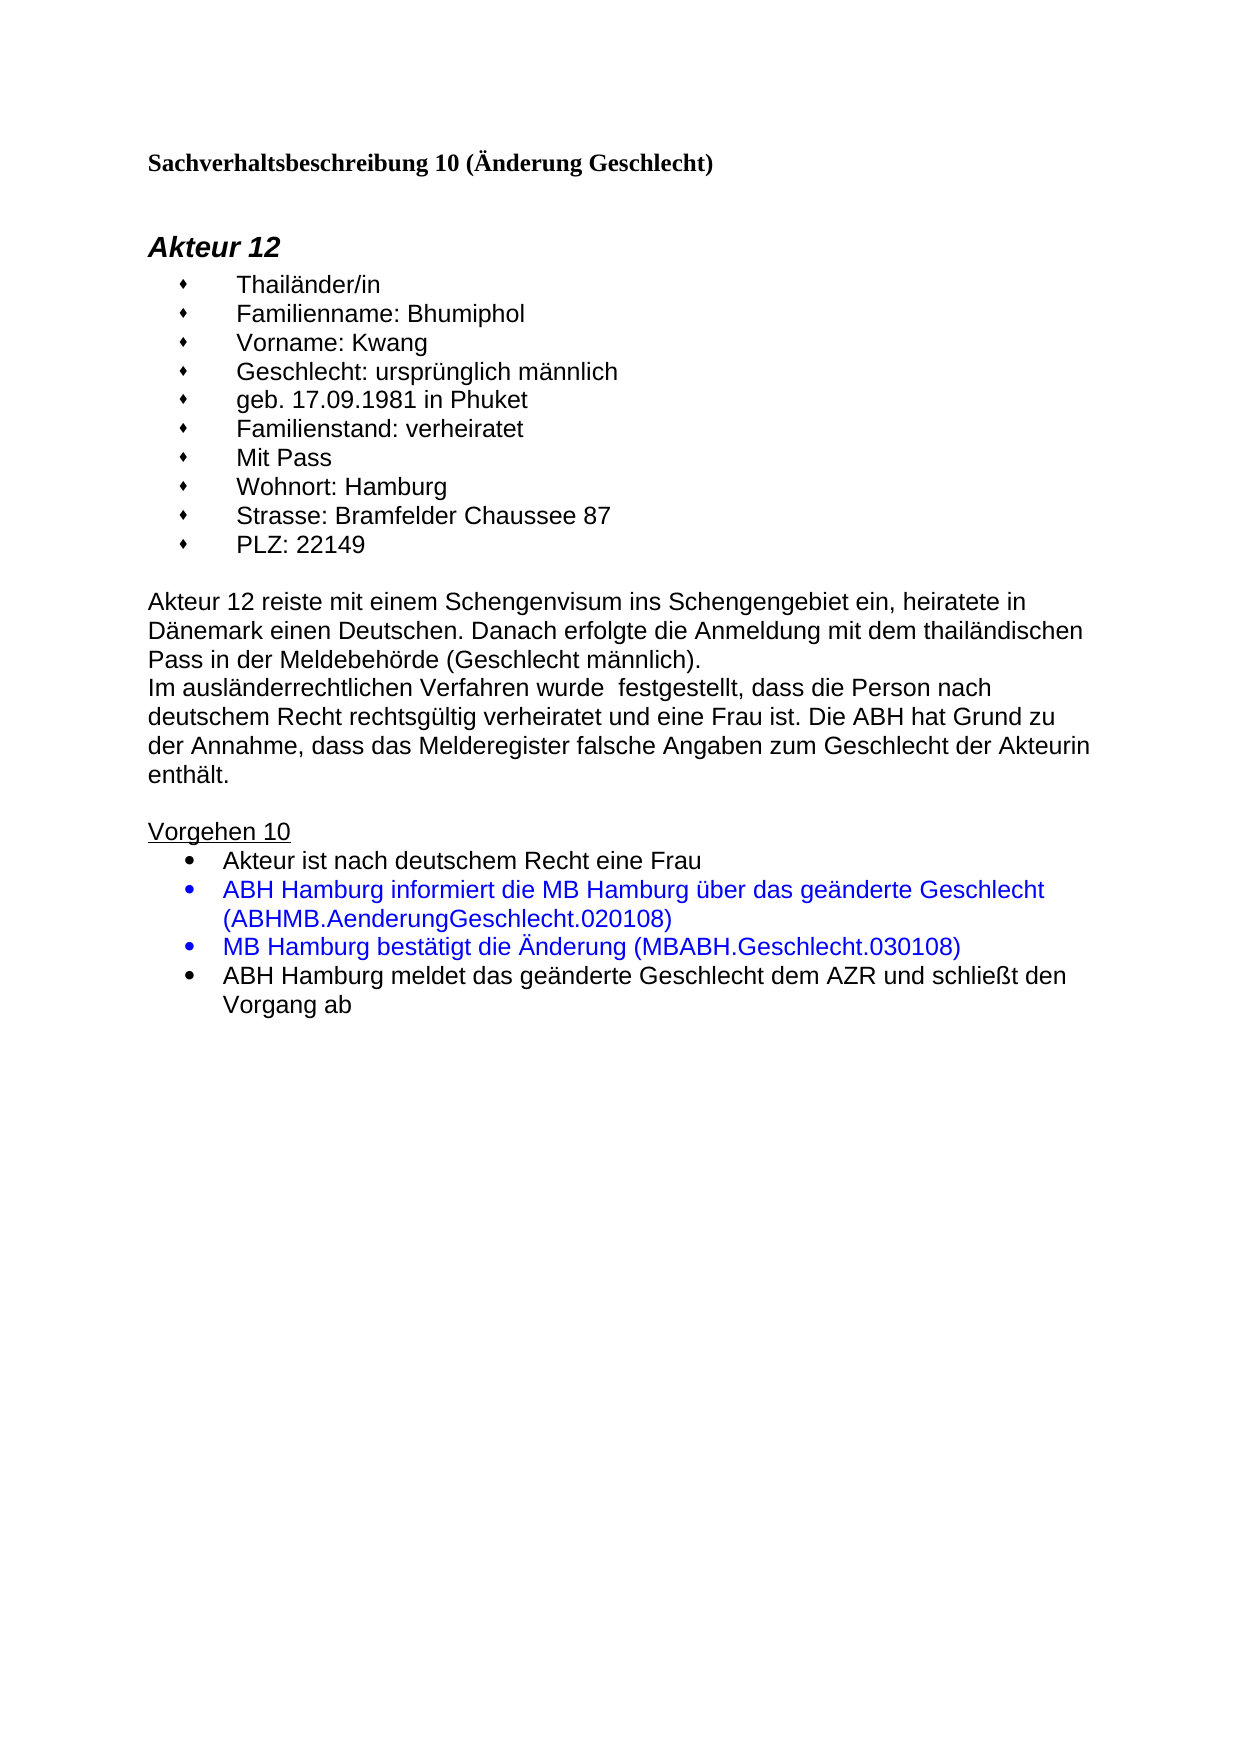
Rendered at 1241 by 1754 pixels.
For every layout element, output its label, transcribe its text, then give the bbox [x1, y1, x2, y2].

list Wohnort: Hamburg [177, 472, 1093, 501]
list Geschlecht: ursprünglich männlich [177, 356, 1093, 385]
list ABH Hamburg meldet das geänderte Geschlecht dem AZR und schließt den Vorgang ab [185, 961, 1093, 1019]
list ABH Hamburg informiert die MB Hamburg über das geänderte Geschlecht (ABHMB.AenderungGeschlecht.020108) [185, 875, 1093, 932]
list geb. 17.09.1981 in Phuket [177, 385, 1093, 414]
list Akteur ist nach deutschem Recht eine Frau [185, 846, 1093, 875]
list Familienname: Bhumiphol [177, 299, 1093, 328]
list Strasse: Bramfelder Chaussee 87 [177, 501, 1093, 529]
text Akteur 12 reiste mit einem Schengenvisum ins Schengengebiet ein, heiratete in Dänemark einen Deutschen. Danach erfolgte die Anmeldung mit dem thailändischen Pass in der Meldebehörde (Geschlecht männlich). [148, 587, 1093, 673]
subtitle Sachverhaltsbeschreibung 10 (Änderung Geschlecht) [148, 148, 1093, 176]
list Vorname: Kwang [177, 328, 1093, 356]
list PLZ: 22149 [177, 529, 1093, 558]
list Thailänder/in [177, 270, 1093, 299]
text Vorgehen 10 [148, 817, 1093, 846]
list MB Hamburg bestätigt die Änderung (MBABH.Geschlecht.030108) [185, 932, 1093, 961]
list Mit Pass [177, 443, 1093, 472]
list Familienstand: verheiratet [177, 414, 1093, 443]
subtitle Akteur 12 [148, 230, 1093, 264]
text Im ausländerrechtlichen Verfahren wurde festgestellt, dass die Person nach deutschem Recht rechtsgültig verheiratet und eine Frau ist. Die ABH hat Grund zu der Annahme, dass das Melderegister falsche Angaben zum Geschlecht der Akteurin enthält. [148, 673, 1093, 788]
